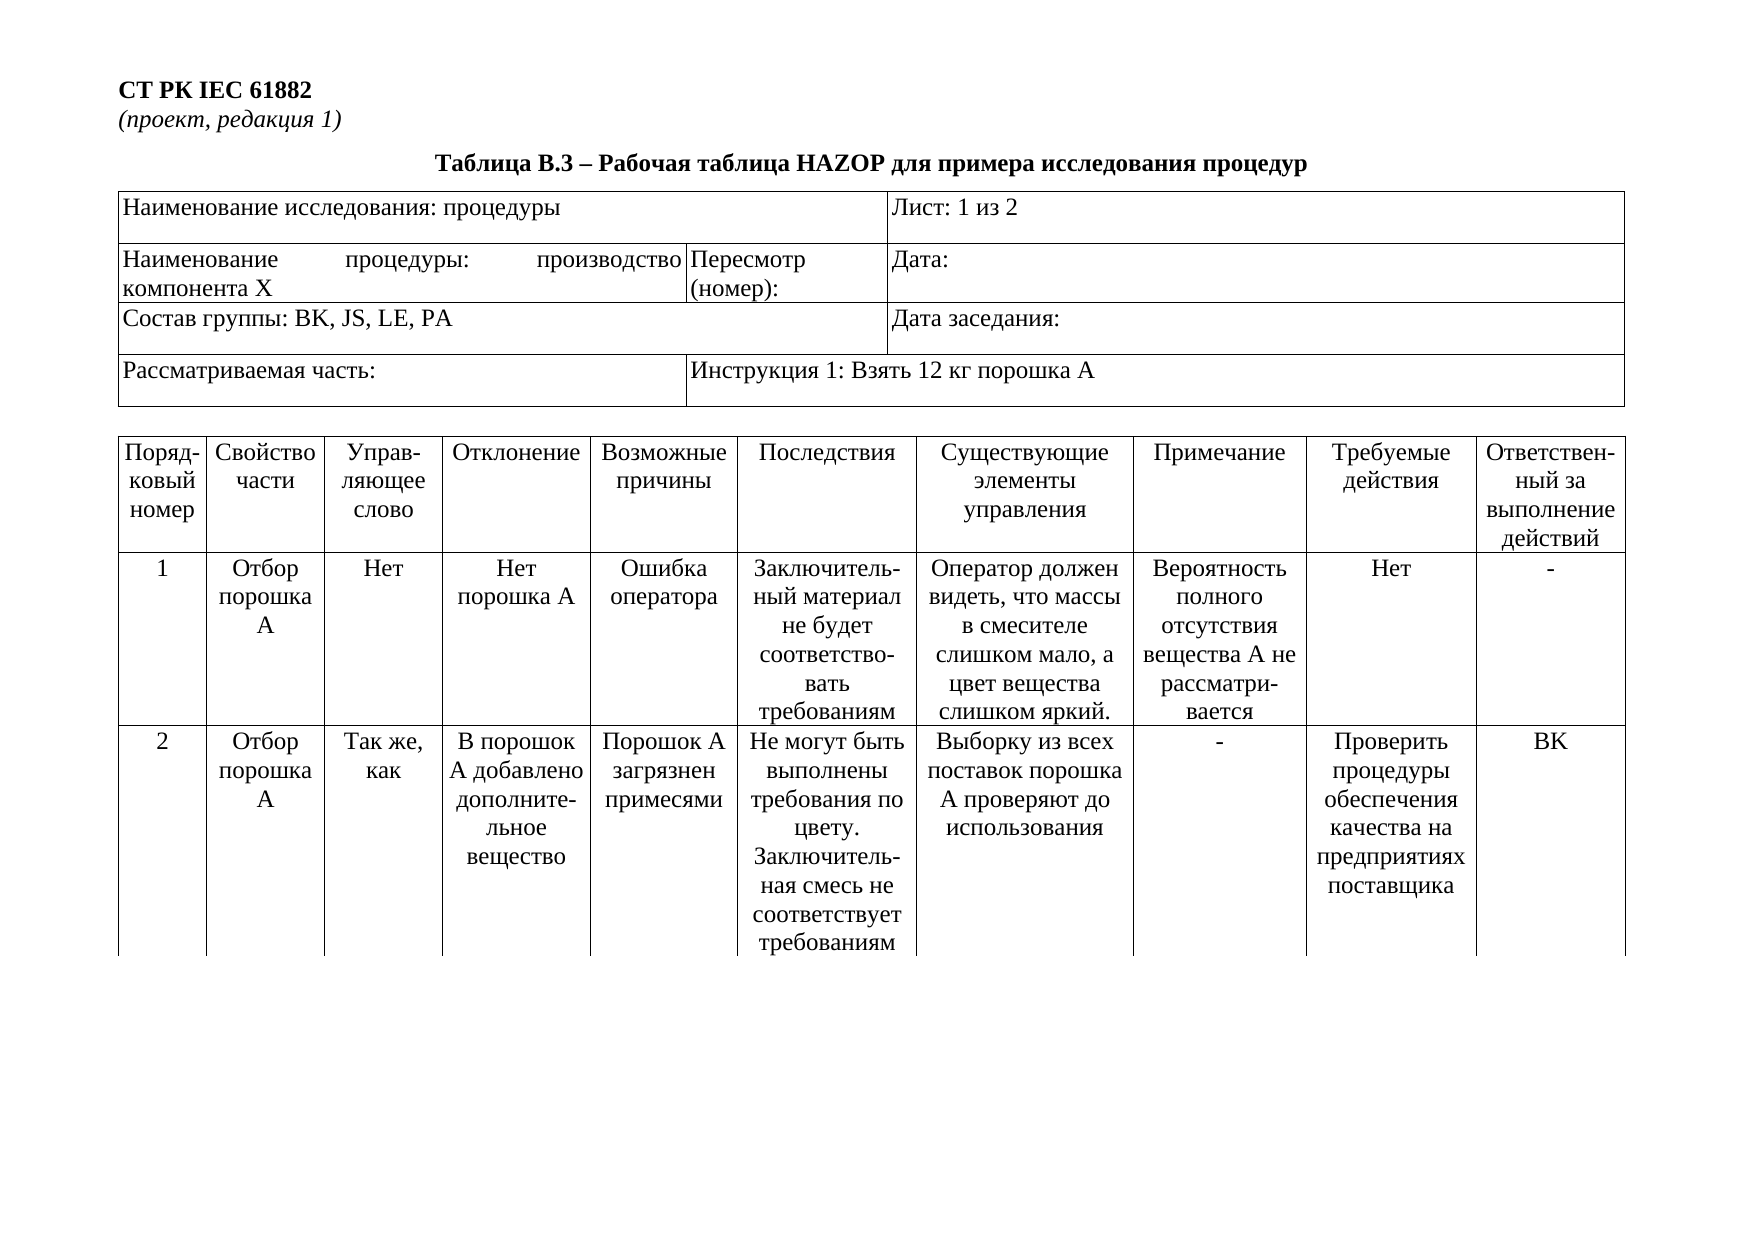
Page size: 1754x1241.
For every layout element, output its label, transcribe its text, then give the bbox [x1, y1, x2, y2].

table_cell Отбор порошка А [207, 726, 324, 956]
table_header Возможные причины [591, 437, 737, 552]
table_header Существующие элементы управления [917, 437, 1133, 552]
table_cell Состав группы: BK, JS, LE, РА [119, 303, 887, 354]
table_cell Пересмотр (номер): [687, 244, 887, 302]
table_cell Не могут быть выполнены требования по цвету. Заключитель-ная смесь не соответствует требованиям [738, 726, 916, 956]
table_header Последствия [738, 437, 916, 552]
table_cell Отбор порошка А [207, 553, 324, 725]
table_cell Выборку из всех поставок порошка А проверяют до использования [917, 726, 1133, 956]
table_cell 2 [119, 726, 206, 956]
table_header Требуемые действия [1307, 437, 1476, 552]
table_cell Оператор должен видеть, что массы в смесителе слишком мало, а цвет вещества слишком яркий. [917, 553, 1133, 725]
table_cell Наименование процедуры: производство компонента X [119, 244, 686, 302]
table_cell В порошок А добавлено дополните-льное вещество [443, 726, 590, 956]
table_cell 1 [119, 553, 206, 725]
table_cell - [1134, 726, 1306, 956]
table_header Ответствен-ный за выполнение действий [1477, 437, 1625, 552]
table_cell Дата заседания: [888, 303, 1624, 354]
table_cell Лист: 1 из 2 [888, 192, 1624, 243]
table_cell Нет порошка А [443, 553, 590, 725]
table_cell - [1477, 553, 1625, 725]
table_cell Заключитель- ный материал не будет соответство-вать требованиям [738, 553, 916, 725]
table_cell Наименование исследования: процедуры [119, 192, 887, 243]
table_cell BK [1477, 726, 1625, 956]
table_cell Так же, как [325, 726, 442, 956]
table_header Свойство части [207, 437, 324, 552]
table_cell Проверить процедуры обеспечения качества на предприятиях поставщика [1307, 726, 1476, 956]
table_cell Нет [1307, 553, 1476, 725]
table_cell Нет [325, 553, 442, 725]
table_cell Дата: [888, 244, 1624, 302]
table_cell Инструкция 1: Взять 12 кг порошка А [687, 355, 1624, 406]
table_cell Ошибка оператора [591, 553, 737, 725]
table_cell Рассматриваемая часть: [119, 355, 686, 406]
table_header Таблица В.3 – Рабочая таблица HAZOP для примера исследования процедур [118, 148, 1624, 191]
table_cell Порошок А загрязнен примесями [591, 726, 737, 956]
table_header Отклонение [443, 437, 590, 552]
table_header Примечание [1134, 437, 1306, 552]
table_header Поряд- ковый номер [119, 437, 206, 552]
table_header Управ- ляющее слово [325, 437, 442, 552]
table_cell Вероятность полного отсутствия вещества А не рассматри- вается [1134, 553, 1306, 725]
